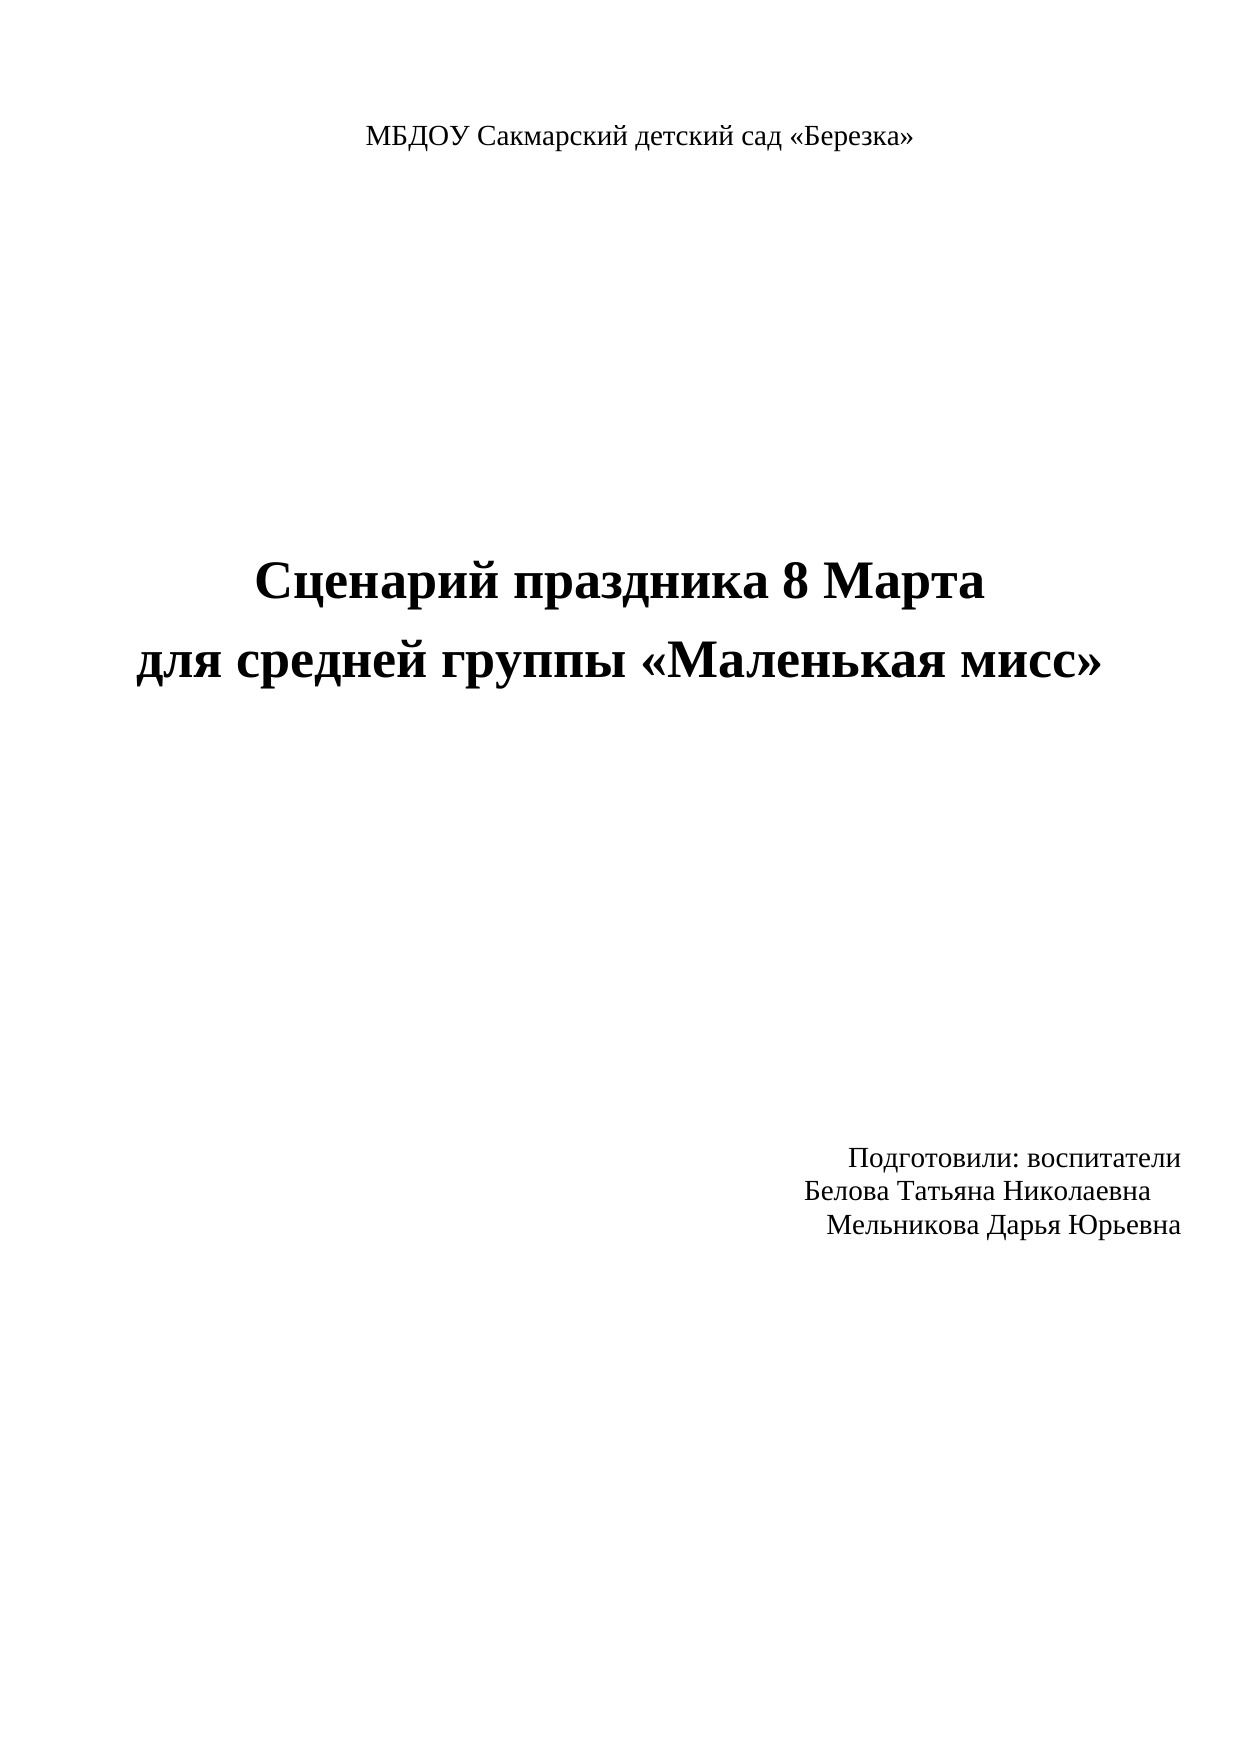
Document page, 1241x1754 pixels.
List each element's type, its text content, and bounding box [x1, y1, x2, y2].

subtitle для средней группы «Маленькая мисс» [59, 627, 1181, 689]
subtitle Сценарий праздника 8 Марта [59, 548, 1181, 610]
text МБДОУ Сакмарский детский сад «Березка» [59, 118, 1181, 152]
text Подготовили: воспитатели [59, 1140, 1181, 1173]
text Мельникова Дарья Юрьевна [59, 1207, 1181, 1241]
text Белова Татьяна Николаевна [59, 1173, 1181, 1207]
